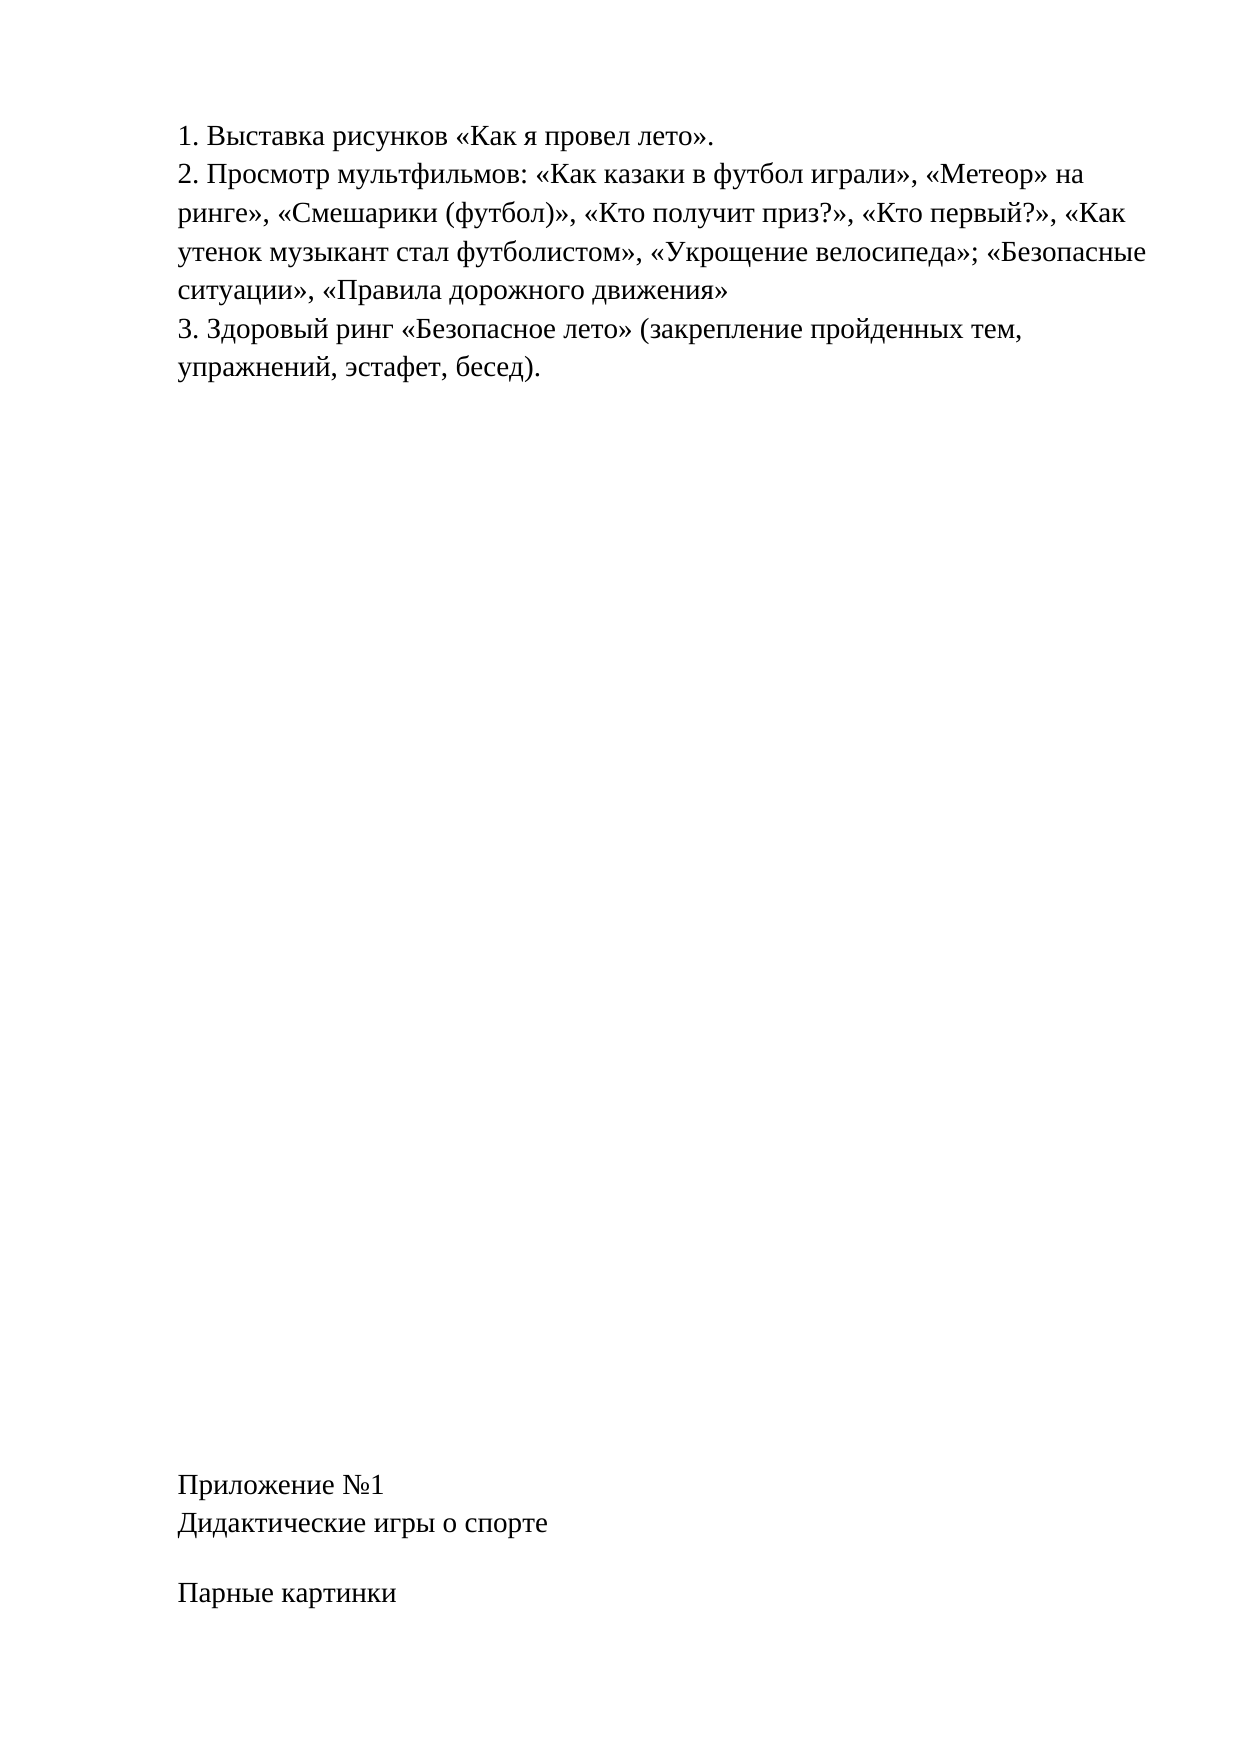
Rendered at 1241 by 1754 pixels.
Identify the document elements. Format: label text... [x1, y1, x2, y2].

text 3. Здоровый ринг «Безопасное лето» (закрепление пройденных тем, упражнений, эстафет, бесед). [177, 311, 1152, 383]
text Дидактические игры о спорте [177, 1506, 1152, 1571]
text Приложение №1 [177, 1467, 1152, 1501]
text 1. Выставка рисунков «Как я провел лето». [177, 118, 1152, 152]
text Парные картинки [177, 1576, 1152, 1609]
text 2. Просмотр мультфильмов: «Как казаки в футбол играли», «Метеор» на ринге», «Смешарики (футбол)», «Кто получит приз?», «Кто первый?», «Как утенок музыкант стал футболистом», «Укрощение велосипеда»; «Безопасные ситуации», «Правила дорожного движения» [177, 157, 1152, 306]
